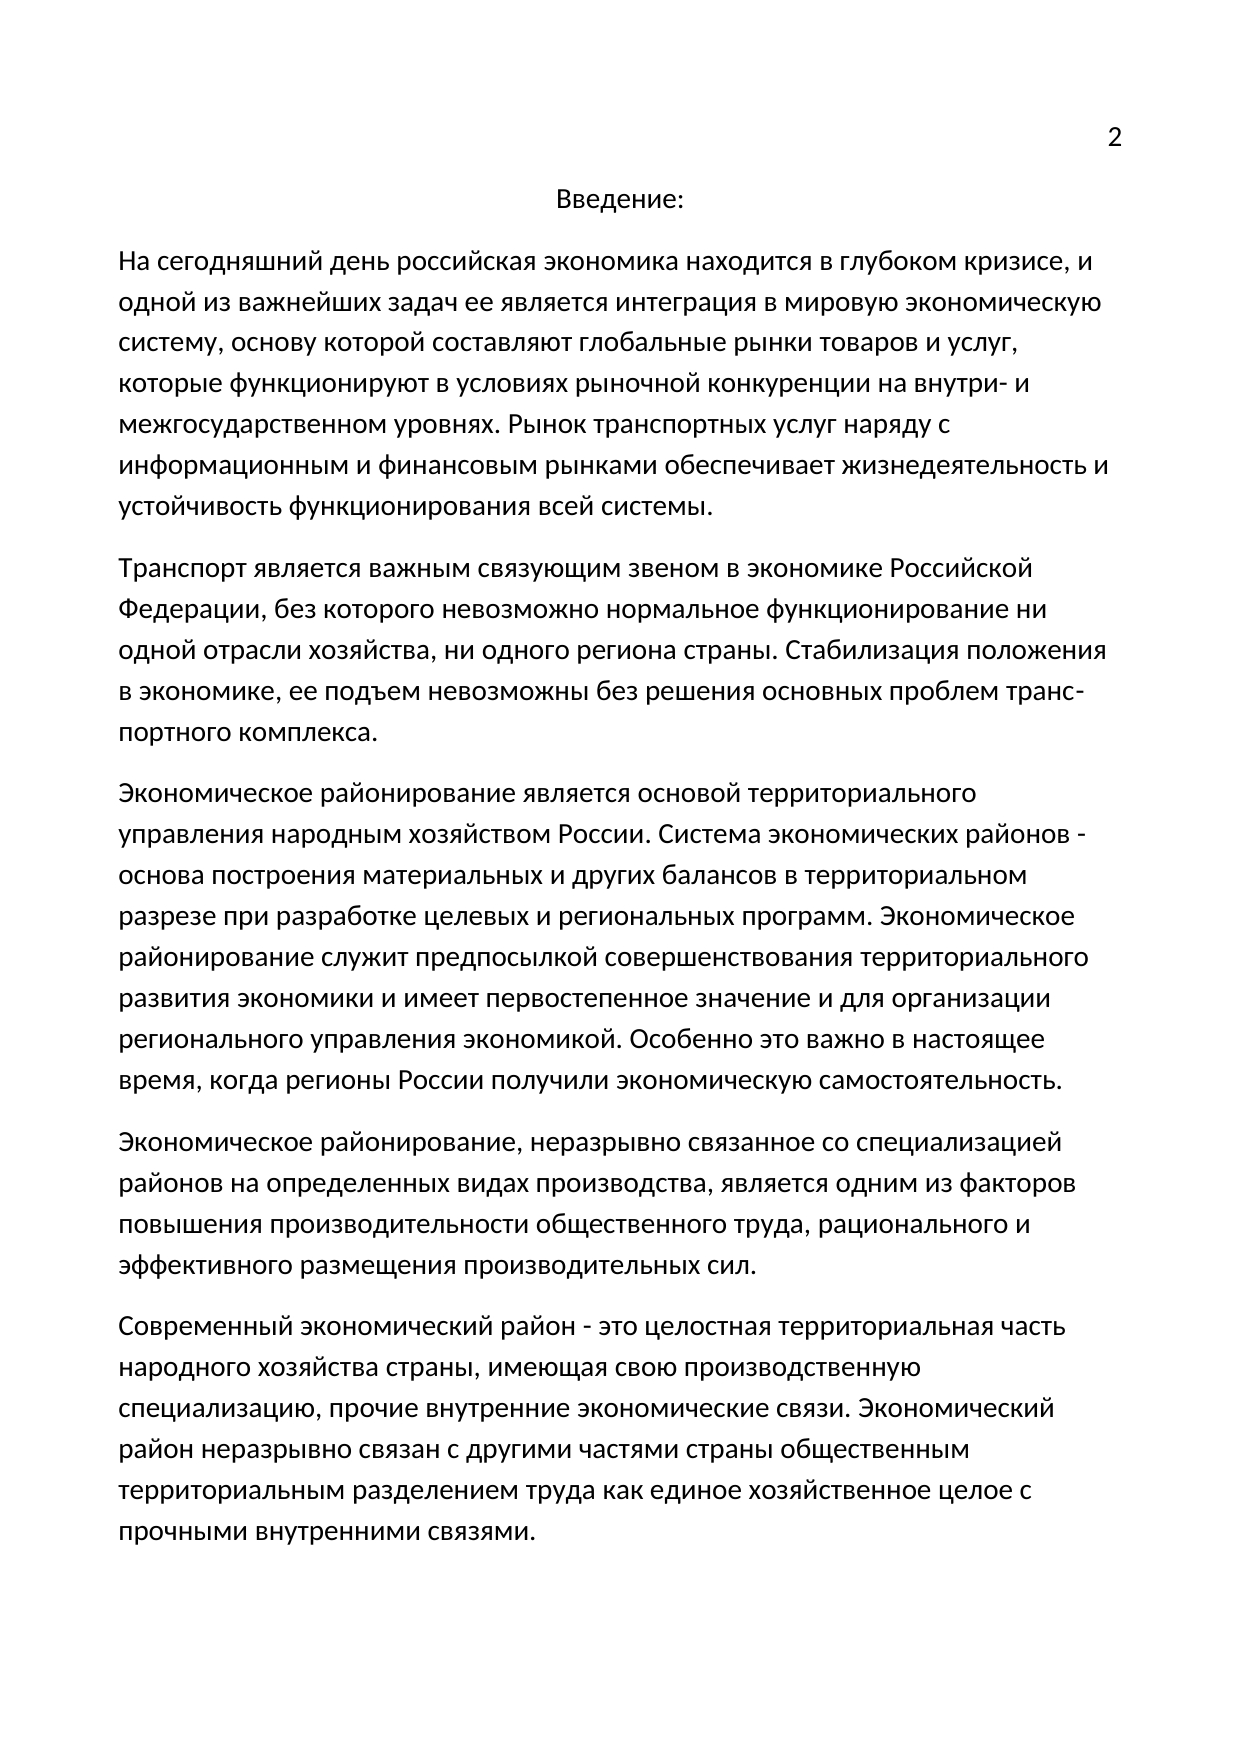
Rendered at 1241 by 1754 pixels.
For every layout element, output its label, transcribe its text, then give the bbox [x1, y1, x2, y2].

text Современный экономический район - это целостная территориальная часть народного хозяйства страны, имеющая свою производственную специализацию, прочие внутренние экономические связи. Экономический район неразрывно связан с другими частями страны общественным территориальным разделением труда как единое хозяйственное целое с прочными внутренними связями. [118, 1307, 1122, 1548]
text Экономическое районирование является основой территориального управления народным хозяйством России. Система экономических районов - основа построения материальных и других балансов в территориальном разрезе при разработке целевых и региональных программ. Экономическое районирование служит предпосылкой совершенствования территориального развития экономики и имеет первостепенное значение и для организации регионального управления экономикой. Особенно это важно в настоящее время, когда регионы России получили экономическую самостоятельность. [118, 774, 1122, 1097]
text Введение: [118, 180, 1122, 216]
text Транспорт является важным связующим звеном в экономике Российской Федерации, без которого невозможно нормальное функционирование ни одной отрасли хозяйства, ни одного региона страны. Стабилизация положения в экономике, ее подъем невозможны без решения основных проблем транс­портного комплекса. [118, 549, 1122, 748]
text 2 [118, 118, 1122, 154]
text На сегодняшний день российская экономика находится в глубоком кризисе, и одной из важнейших задач ее является интеграция в мировую экономическую систему, основу которой составляют глобальные рынки товаров и услуг, которые функционируют в условиях рыночной конкуренции на внутри- и межгосударственном уровнях. Рынок транспортных услуг наряду с информационным и финансовым рынками обеспечивает жизнедеятельность и устойчивость функционирования всей системы. [118, 242, 1122, 523]
text Экономическое районирование, неразрывно связанное со специализацией районов на определенных видах производства, является одним из факторов повышения производительности общественного труда, рационального и эффективного размещения производительных сил. [118, 1123, 1122, 1281]
